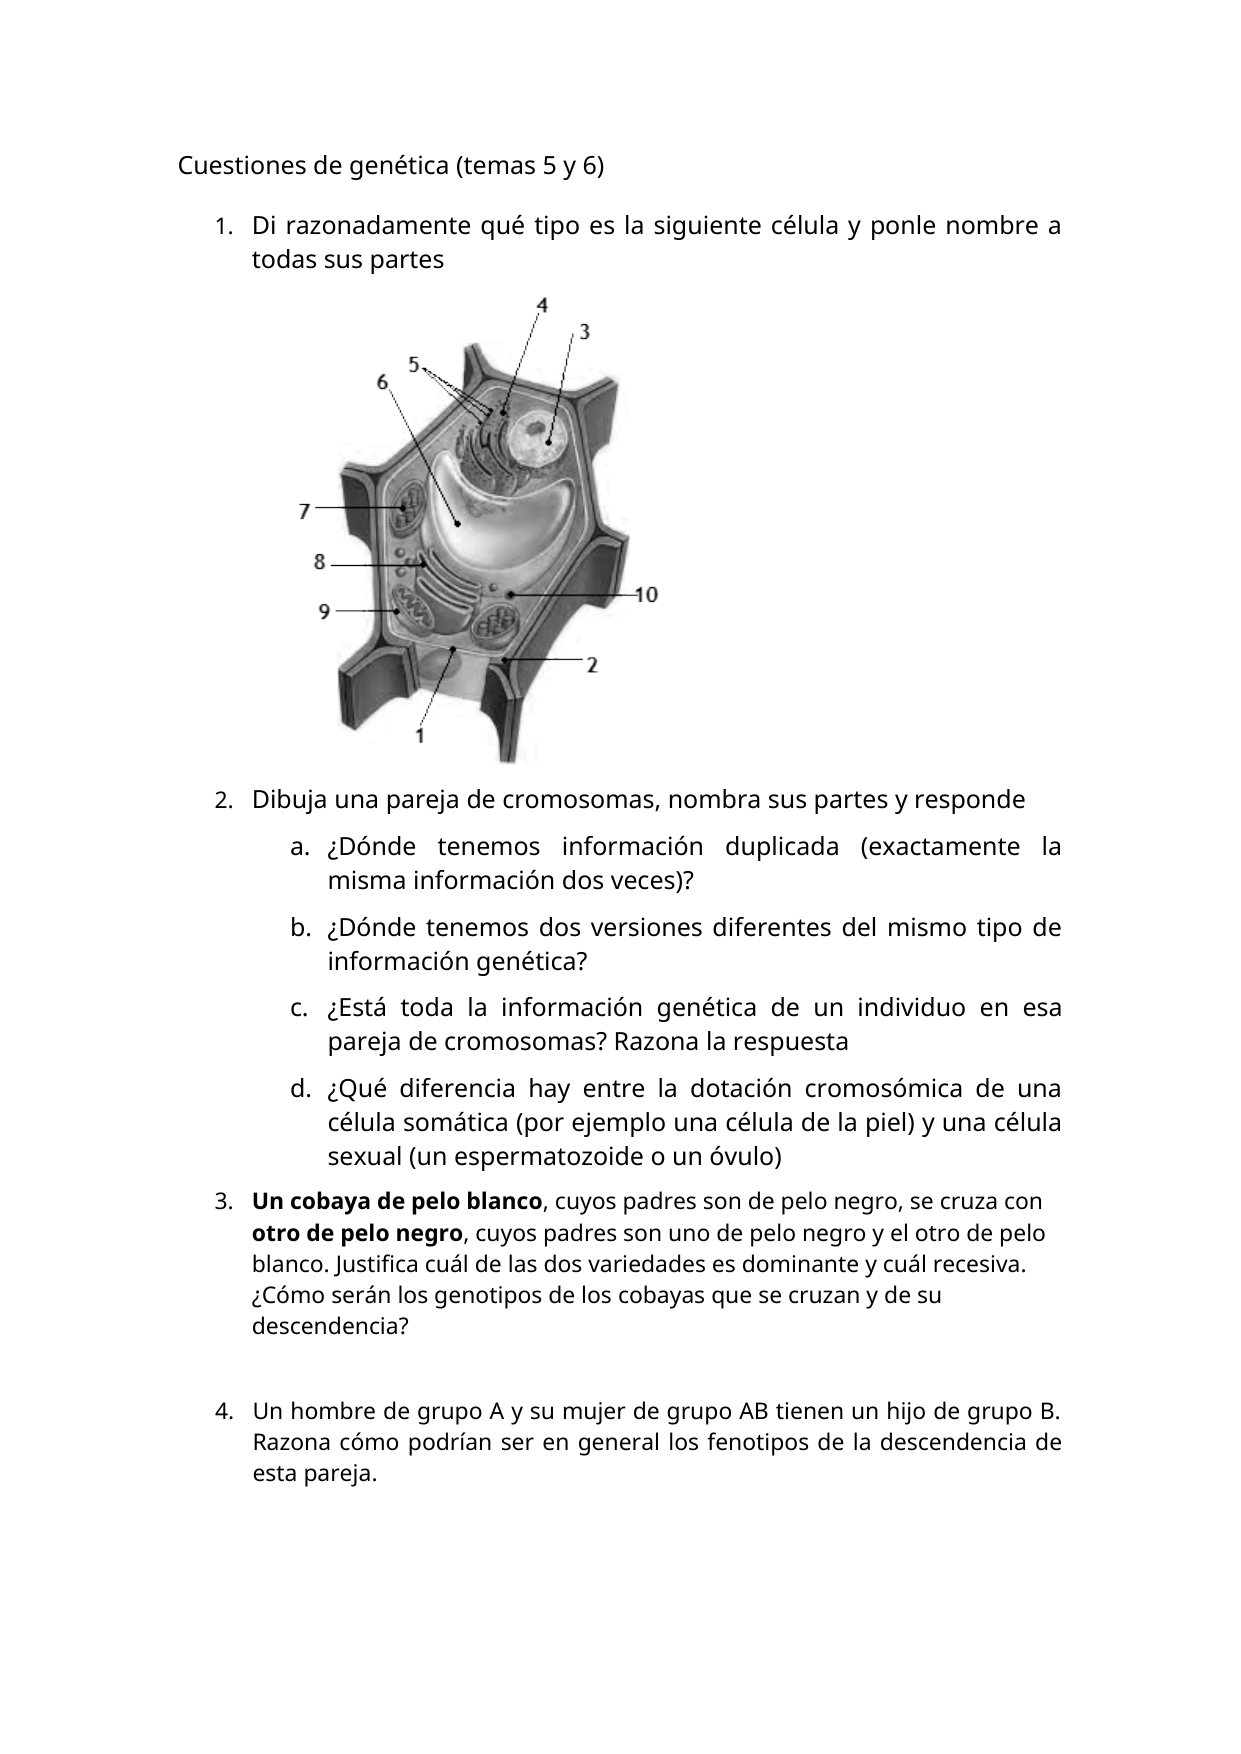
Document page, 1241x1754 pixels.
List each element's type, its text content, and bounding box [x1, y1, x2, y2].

picture [251, 288, 715, 770]
list Un hombre de grupo A y su mujer de grupo AB tienen un hijo de grupo B. Razona cómo podrían ser en general los fenotipos de la descendencia de esta pareja. [215, 1395, 1063, 1489]
list ¿Dónde tenemos dos versiones diferentes del mismo tipo de información genética? [290, 909, 1063, 977]
list Di razonadamente qué tipo es la siguiente célula y ponle nombre a todas sus partes [214, 208, 1063, 276]
list Dibuja una pareja de cromosomas, nombra sus partes y responde [214, 782, 1063, 816]
list ¿Qué diferencia hay entre la dotación cromosómica de una célula somática (por ejemplo una célula de la piel) y una célula sexual (un espermatozoide o un óvulo) [290, 1071, 1063, 1173]
list ¿Dónde tenemos información duplicada (exactamente la misma información dos veces)? [290, 829, 1063, 897]
list Un cobaya de pelo blanco, cuyos padres son de pelo negro, se cruza con otro de pelo negro, cuyos padres son uno de pelo negro y el otro de pelo blanco. Justifica cuál de las dos variedades es dominante y cuál recesiva. ¿Cómo serán los genotipos de los cobayas que se cruzan y de su descendencia? [214, 1185, 1063, 1341]
list ¿Está toda la información genética de un individuo en esa pareja de cromosomas? Razona la respuesta [290, 990, 1063, 1058]
text Cuestiones de genética (temas 5 y 6) [177, 148, 1063, 182]
